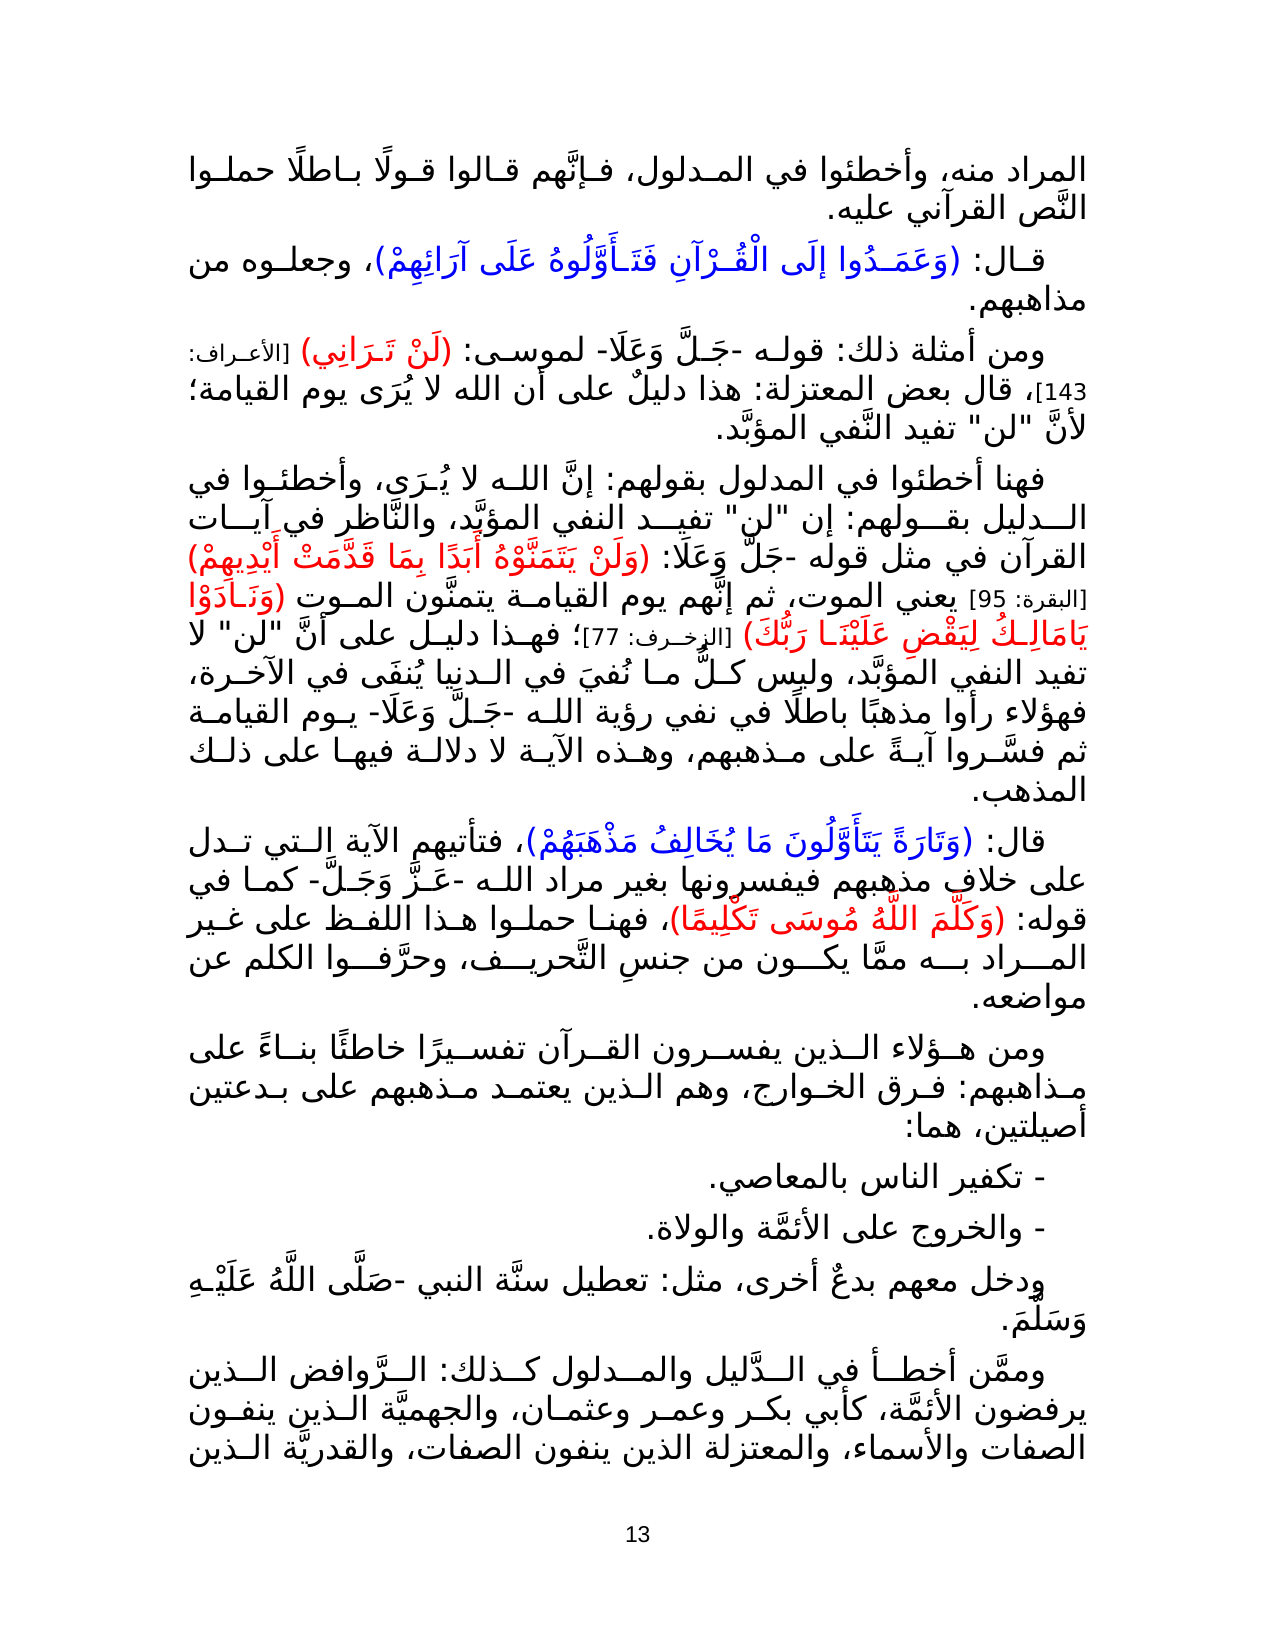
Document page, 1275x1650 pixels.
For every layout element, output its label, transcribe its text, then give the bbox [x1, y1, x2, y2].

text ومن هؤلاء الذين يفسرون القرآن تفسيرًا خاطئًا بناءً على مذاهبهم: فرق الخوارج، وهم الذين يعتمد مذهبهم على بدعتين أصيلتين، هما: [187, 1028, 1087, 1145]
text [187, 1350, 1087, 1467]
text قال: (وَتَارَةً يَتَأَوَّلُونَ مَا يُخَالِفُ مَذْهَبَهُمْ)، فتأتيهم الآية التي تدل على خلاف مذهبهم فيفسرونها بغير مراد الله -عَزَّ وَجَلَّ- كما في قوله: ﴿وَكَلَّمَ اللَّهُ مُوسَى تَكْلِيمًا﴾، فهنا حملوا هذا اللفظ على غير المراد به ممَّا يكون من جنسِ التَّحريف، وحرَّفوا الكلم عن مواضعه. [187, 822, 1087, 1016]
text - تكفير الناس بالمعاصي. [187, 1157, 1087, 1196]
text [187, 150, 1087, 228]
text - والخروج على الأئمَّة والولاة. [187, 1209, 1087, 1248]
text فهنا أخطئوا في المدلول بقولهم: إنَّ الله لا يُرَى، وأخطئوا في الدليل بقولهم: إن "لن" تفيد النفي المؤبَّد، والنَّاظر في آيات القرآن في مثل قوله -جَلَّ وَعَلَا: ﴿وَلَنْ يَتَمَنَّوْهُ أَبَدًا بِمَا قَدَّمَتْ أَيْدِيهِمْ﴾ [البقرة: 95] يعني الموت، ثم إنَّهم يوم القيامة يتمنَّون الموت ﴿وَنَادَوْا يَامَالِكُ لِيَقْضِ عَلَيْنَا رَبُّكَ﴾ [الزخرف: 77]؛ فهذا دليل على أنَّ "لن" لا تفيد النفي المؤبَّد، وليس كلُّ ما نُفيَ في الدنيا يُنفَى في الآخرة، فهؤلاء رأوا مذهبًا باطلًا في نفي رؤية الله -جَلَّ وَعَلَا- يوم القيامة ثم فسَّروا آيةً على مذهبهم، وهذه الآية لا دلالة فيها على ذلك المذهب. [187, 459, 1087, 809]
text ومن أمثلة ذلك: قوله -جَلَّ وَعَلَا- لموسى: ﴿لَنْ تَرَانِي﴾ [الأعراف: 143]، قال بعض المعتزلة: هذا دليلٌ على أن الله لا يُرَى يوم القيامة؛ لأنَّ "لن" تفيد النَّفي المؤبَّد. [187, 330, 1087, 447]
text قال: (وَعَمَدُوا إلَى الْقُرْآنِ فَتَأَوَّلُوهُ عَلَى آرَائِهِمْ)، وجعلوه من مذاهبهم. [187, 240, 1087, 318]
text ودخل معهم بدعٌ أخرى، مثل: تعطيل سنَّة النبي -صَلَّى اللَّهُ عَلَيْهِ وَسَلَّمَ. [187, 1260, 1087, 1338]
